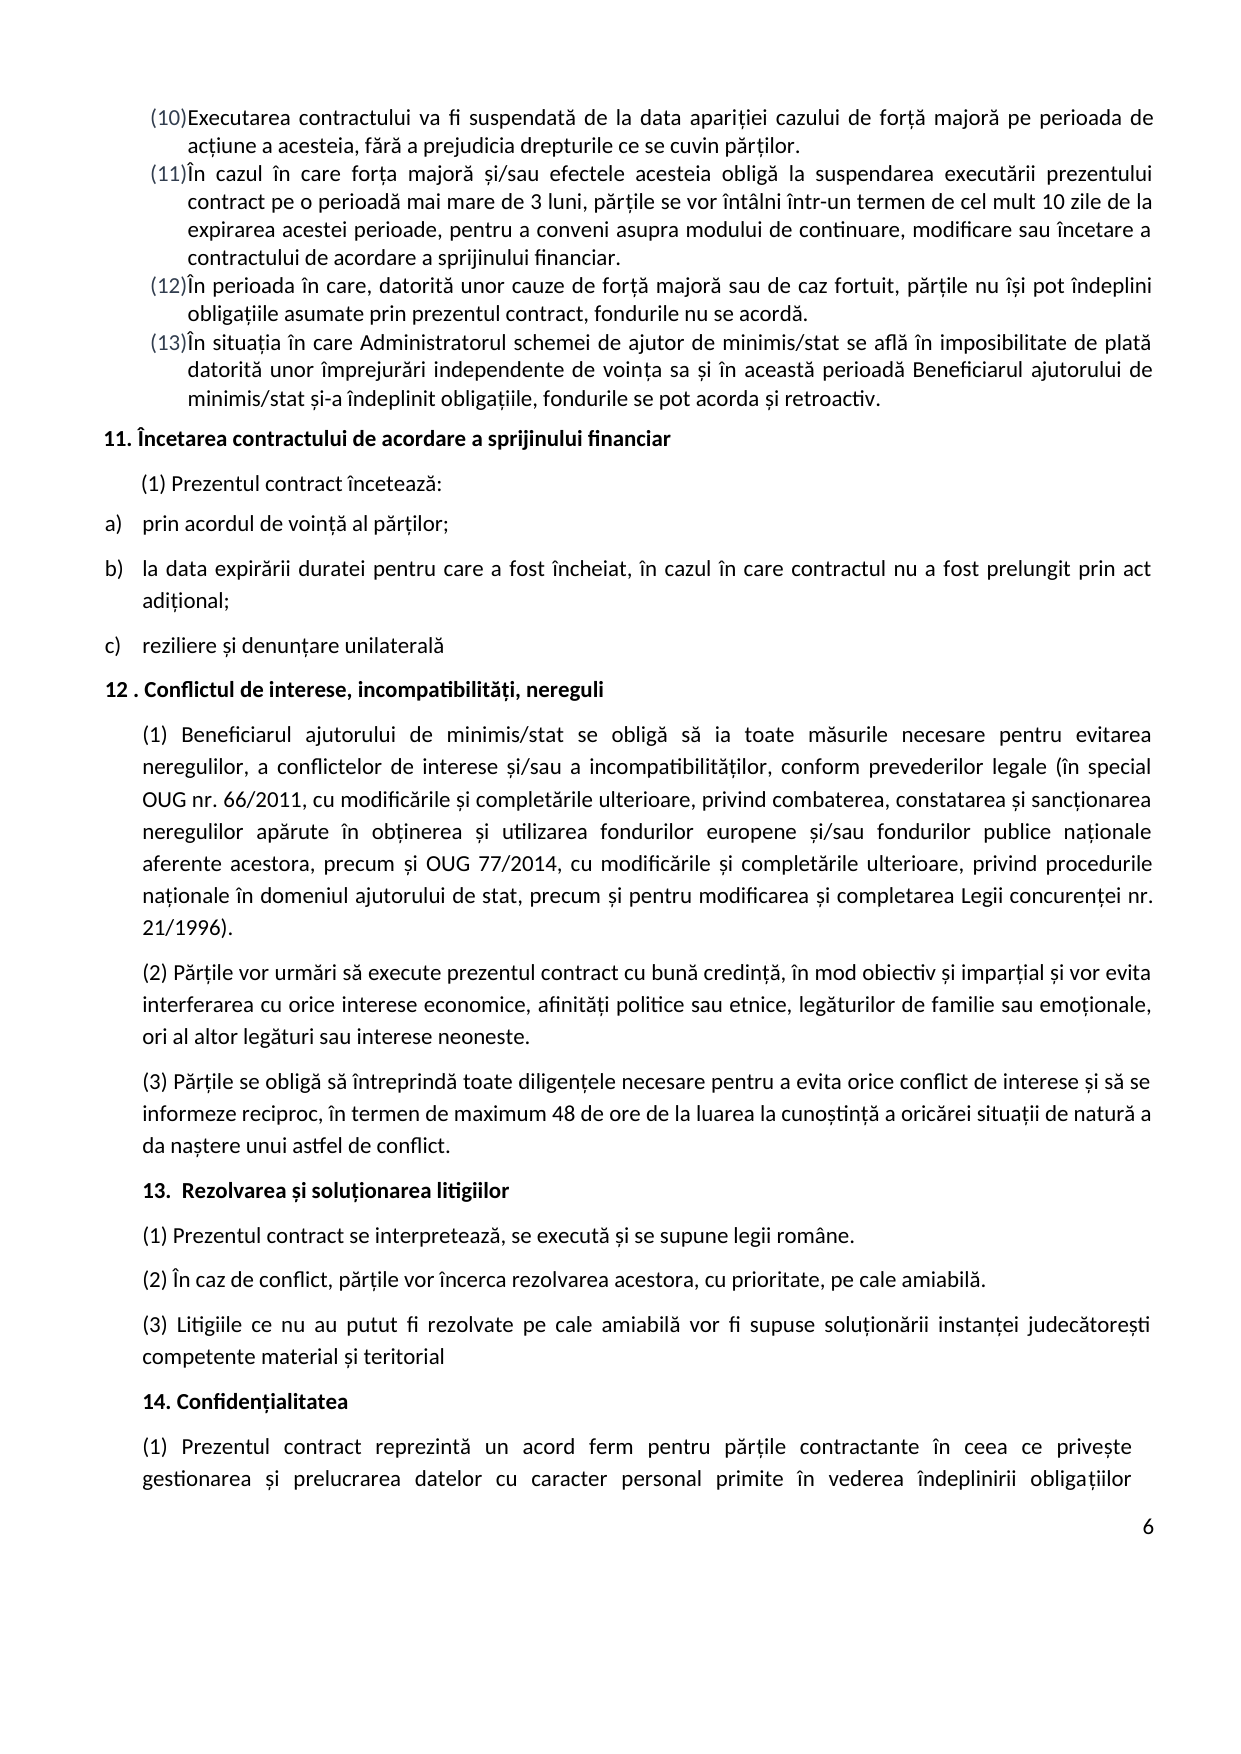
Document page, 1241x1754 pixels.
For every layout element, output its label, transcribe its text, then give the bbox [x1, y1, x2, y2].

text (2) Părţile vor urmări să execute prezentul contract cu bună credinţă, în mod obiectiv şi imparţial şi vor evita interferarea cu orice interese economice, afinităţi politice sau etnice, legăturilor de familie sau emoţionale, ori al altor legături sau interese neoneste. [142, 958, 1154, 1051]
text (1) Prezentul contract se interpretează, se execută şi se supune legii române. [142, 1221, 1154, 1249]
list În cazul în care forța majoră și/sau efectele acesteia obligă la suspendarea executării prezentului contract pe o perioadă mai mare de 3 luni, părțile se vor întâlni într-un termen de cel mult 10 zile de la expirarea acestei perioade, pentru a conveni asupra modului de continuare, modificare sau încetare a contractului de acordare a sprijinului financiar. [150, 159, 1154, 272]
list În perioada în care, datorită unor cauze de forță majoră sau de caz fortuit, părțile nu își pot îndeplini obligațiile asumate prin prezentul contract, fondurile nu se acordă. [150, 272, 1154, 328]
text 13. Rezolvarea şi soluţionarea litigiilor [142, 1176, 1154, 1204]
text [142, 1432, 1132, 1492]
list Executarea contractului va fi suspendată de la data apariției cazului de forță majoră pe perioada de acțiune a acesteia, fără a prejudicia drepturile ce se cuvin părților. [150, 103, 1154, 159]
text 11. Încetarea contractului de acordare a sprijinului financiar [103, 424, 1154, 452]
text (1) Beneficiarul ajutorului de minimis/stat se obligă să ia toate măsurile necesare pentru evitarea neregulilor, a conflictelor de interese şi/sau a incompatibilităţilor, conform prevederilor legale (în special OUG nr. 66/2011, cu modificările şi completările ulterioare, privind combaterea, constatarea şi sancţionarea neregulilor apărute în obţinerea şi utilizarea fondurilor europene şi/sau fondurilor publice naţionale aferente acestora, precum și OUG 77/2014, cu modificările şi completările ulterioare, privind procedurile naționale în domeniul ajutorului de stat, precum și pentru modificarea și completarea Legii concurenței nr. 21/1996). [142, 720, 1154, 941]
text (3) Litigiile ce nu au putut fi rezolvate pe cale amiabilă vor fi supuse soluţionării instanţei judecătoreşti competente material și teritorial [142, 1310, 1154, 1371]
text (1) Prezentul contract încetează: [141, 469, 1154, 497]
text 12 . Conflictul de interese, incompatibilităţi, nereguli [104, 676, 1154, 704]
list la data expirării duratei pentru care a fost încheiat, în cazul în care contractul nu a fost prelungit prin act adițional; [104, 554, 1154, 614]
text 14. Confidenţialitatea [142, 1387, 1154, 1415]
list reziliere și denunțare unilaterală [104, 631, 1154, 659]
list prin acordul de voință al părților; [104, 509, 1154, 537]
text (2) În caz de conflict, părţile vor încerca rezolvarea acestora, cu prioritate, pe cale amiabilă. [142, 1266, 1154, 1294]
list În situația în care Administratorul schemei de ajutor de minimis/stat se află în imposibilitate de plată datorită unor împrejurări independente de voința sa și în această perioadă Beneficiarul ajutorului de minimis/stat și-a îndeplinit obligațiile, fondurile se pot acorda și retroactiv. [150, 328, 1154, 412]
text (3) Părţile se obligă să întreprindă toate diligenţele necesare pentru a evita orice conflict de interese şi să se informeze reciproc, în termen de maximum 48 de ore de la luarea la cunoştinţă a oricărei situaţii de natură a da naştere unui astfel de conflict. [142, 1067, 1154, 1159]
